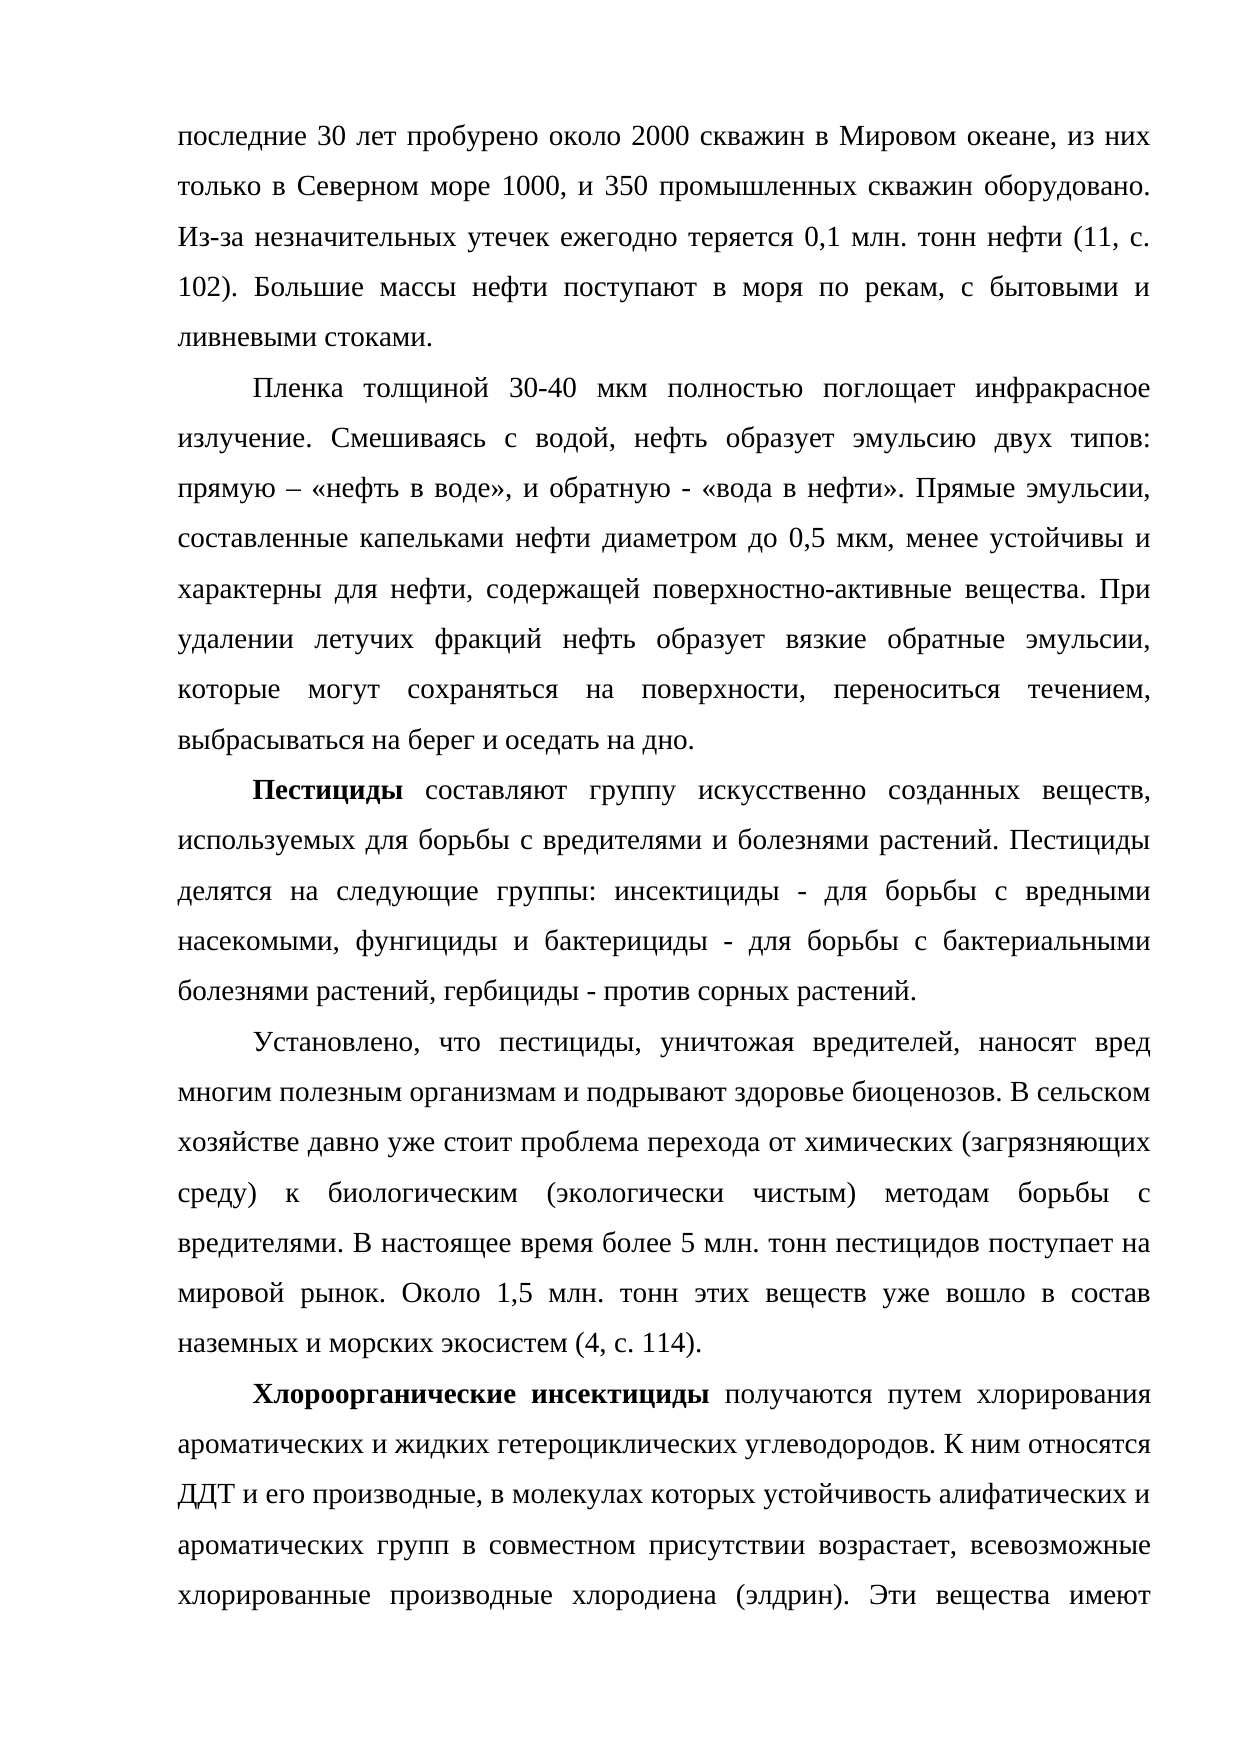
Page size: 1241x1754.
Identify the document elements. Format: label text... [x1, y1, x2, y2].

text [177, 1376, 1152, 1611]
text Пестициды составляют группу искусственно созданных веществ, используемых для борьбы с вредителями и болезнями растений. Пестициды делятся на следующие группы: инсектициды - для борьбы с вредными насекомыми, фунгициды и бактерициды - для борьбы с бактериальными болезнями растений, гербициды - против сорных растений. [177, 772, 1152, 1007]
text Пленка толщиной 30-40 мкм полностью поглощает инфракрасное излучение. Смешиваясь с водой, нефть образует эмульсию двух типов: прямую – «нефть в воде», и обратную - «вода в нефти». Прямые эмульсии, составленные капельками нефти диаметром до 0,5 мкм, менее устойчивы и характерны для нефти, содержащей поверхностно-активные вещества. При удалении летучих фракций нефть образует вязкие обратные эмульсии, которые могут сохраняться на поверхности, переноситься течением, выбрасываться на берег и оседать на дно. [177, 370, 1152, 755]
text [177, 118, 1152, 353]
text Установлено, что пестициды, уничтожая вредителей, наносят вред многим полезным организмам и подрывают здоровье биоценозов. В сельском хозяйстве давно уже стоит проблема перехода от химических (загрязняющих среду) к биологическим (экологически чистым) методам борьбы с вредителями. В настоящее время более 5 млн. тонн пестицидов поступает на мировой рынок. Около 1,5 млн. тонн этих веществ уже вошло в состав наземных и морских экосистем (4, с. 114). [177, 1024, 1152, 1359]
